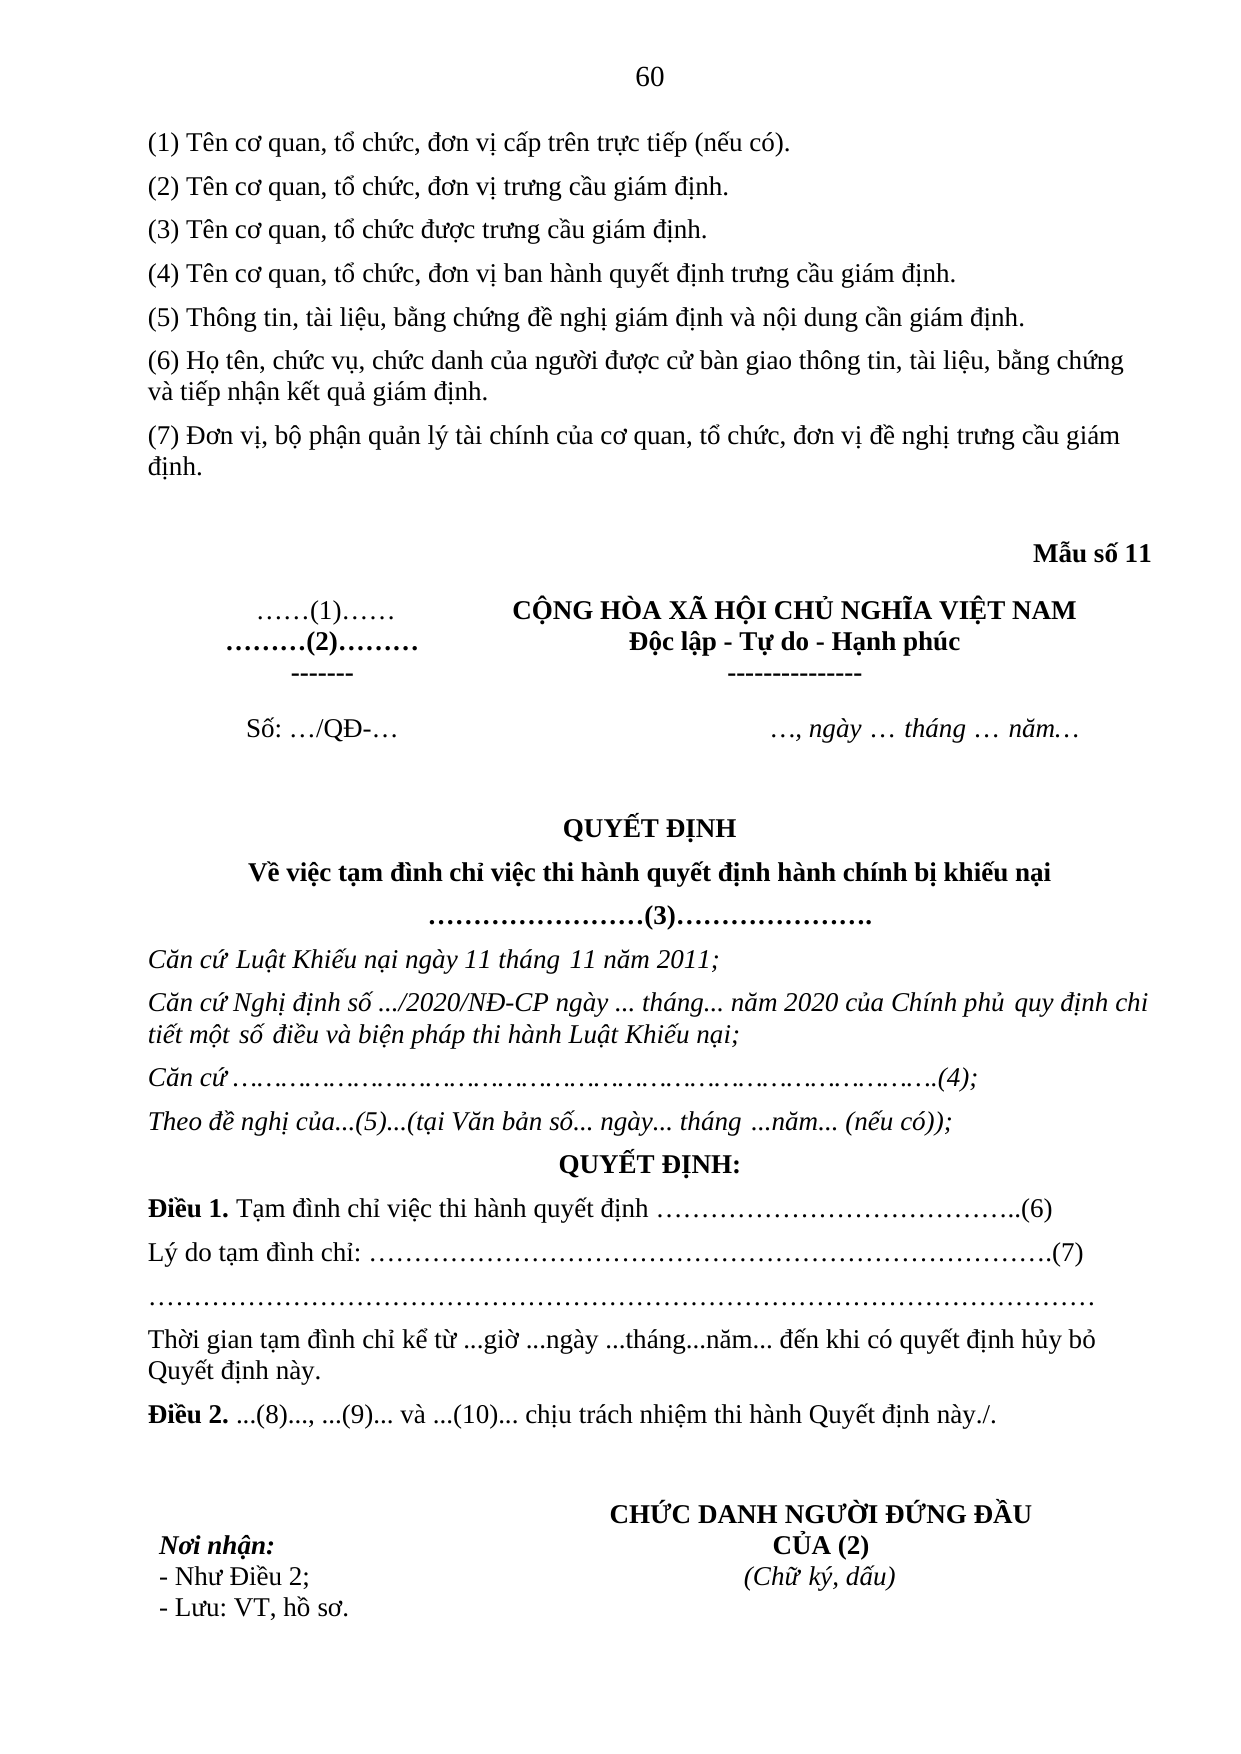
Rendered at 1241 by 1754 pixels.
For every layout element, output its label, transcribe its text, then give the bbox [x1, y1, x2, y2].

text QUYẾT ĐỊNH [148, 812, 1152, 843]
text Theo đề nghị của...(5)...(tại Văn bản số... ngày... tháng ...năm... (nếu có)); [148, 1105, 1152, 1136]
text (5) Thông tin, tài liệu, bằng chứng đề nghị giám định và nội dung cần giám định. [148, 301, 1152, 332]
text (4) Tên cơ quan, tổ chức, đơn vị ban hành quyết định trưng cầu giám định. [148, 257, 1152, 288]
text QUYẾT ĐỊNH: [148, 1149, 1152, 1180]
text (1) Tên cơ quan, tổ chức, đơn vị cấp trên trực tiếp (nếu có). [148, 126, 1152, 157]
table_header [148, 1485, 571, 1635]
text Căn cứ Luật Khiếu nại ngày 11 tháng 11 năm 2011; [148, 943, 1152, 974]
table_header ……(1)…… ………(2)……… ------- [148, 581, 496, 700]
table_cell Số: …/QĐ-… [148, 700, 496, 756]
text Điều 2. ...(8)..., ...(9)... và ...(10)... chịu trách nhiệm thi hành Quyết định này./. [148, 1398, 1152, 1429]
table_cell …, ngày … tháng … năm… [496, 700, 1093, 756]
text ……………………(3)…………………. [148, 899, 1152, 930]
text (3) Tên cơ quan, tổ chức được trưng cầu giám định. [148, 213, 1152, 244]
table_header CỘNG HÒA XÃ HỘI CHỦ NGHĨA VIỆT NAM Độc lập - Tự do - Hạnh phúc --------------- [496, 581, 1093, 700]
text (7) Đơn vị, bộ phận quản lý tài chính của cơ quan, tổ chức, đơn vị đề nghị trưng cầu giám định. [148, 419, 1152, 481]
text …………………………………………………………………………………………… [148, 1279, 1152, 1311]
text Lý do tạm đình chỉ: ………………………………………………………………….(7) [148, 1236, 1152, 1267]
text Điều 1. Tạm đình chỉ việc thi hành quyết định …………………………………..(6) [148, 1192, 1152, 1223]
text Thời gian tạm đình chỉ kể từ ...giờ ...ngày ...tháng...năm... đến khi có quyết định hủy bỏ Quyết định này. [148, 1323, 1152, 1386]
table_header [571, 1485, 1070, 1635]
text Căn cứ …………………………………………………………………………….(4); [148, 1061, 1152, 1092]
text (2) Tên cơ quan, tổ chức, đơn vị trưng cầu giám định. [148, 170, 1152, 201]
text Về việc tạm đình chỉ việc thi hành quyết định hành chính bị khiếu nại [148, 856, 1152, 887]
text Mẫu số 11 [148, 538, 1152, 569]
text (6) Họ tên, chức vụ, chức danh của người được cử bàn giao thông tin, tài liệu, bằng chứng và tiếp nhận kết quả giám định. [148, 344, 1152, 407]
text Căn cứ Nghị định số .../2020/NĐ-CP ngày ... tháng... năm 2020 của Chính phủ quy định chi tiết một số điều và biện pháp thi hành Luật Khiếu nại; [148, 987, 1152, 1049]
